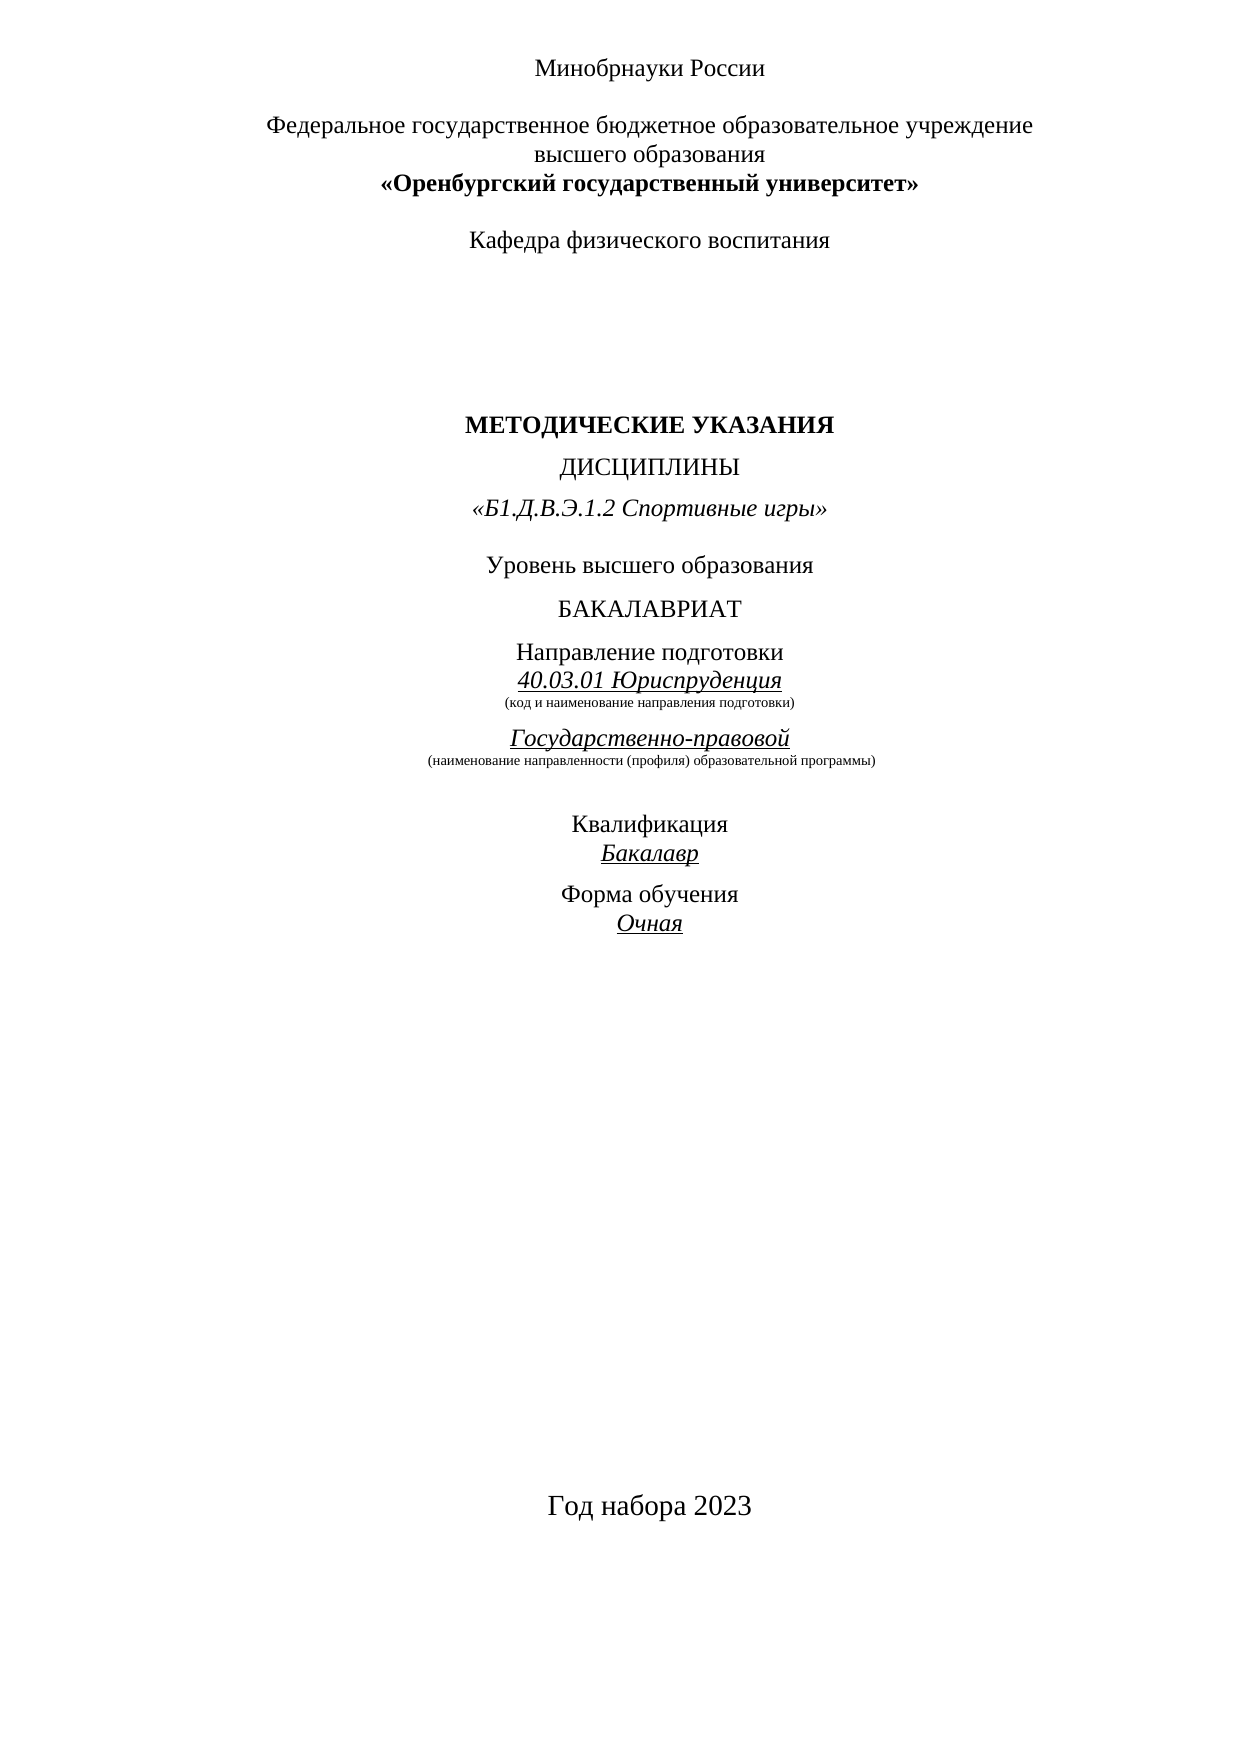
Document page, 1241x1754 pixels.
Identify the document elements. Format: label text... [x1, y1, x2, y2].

text «Оренбургский государственный университет» [118, 168, 1181, 197]
text Государственно-правовой [118, 723, 1181, 752]
text Кафедра физического воспитания [118, 226, 1181, 254]
text МЕТОДИЧЕСКИЕ УКАЗАНИЯ [118, 411, 1181, 439]
text 40.03.01 Юриспруденция [118, 666, 1181, 694]
text Уровень высшего образования [118, 551, 1181, 579]
text Направление подготовки [118, 637, 1181, 666]
text (код и наименование направления подготовки) [118, 694, 1181, 723]
text Очная [118, 908, 1181, 937]
text БАКАЛАВРИАТ [118, 594, 1181, 622]
text (наименование направленности (профиля) образовательной программы) [118, 752, 1181, 781]
text Форма обучения [118, 879, 1181, 908]
text Федеральное государственное бюджетное образовательное учреждение [118, 111, 1181, 139]
text Год набора 2023 [118, 1488, 1181, 1521]
text ДИСЦИПЛИНЫ [118, 452, 1181, 481]
text высшего образования [118, 139, 1181, 168]
text Бакалавр [118, 838, 1181, 867]
text Квалификация [118, 809, 1181, 838]
text Минобрнауки России [118, 53, 1181, 82]
text «Б1.Д.В.Э.1.2 Спортивные игры» [118, 493, 1181, 522]
